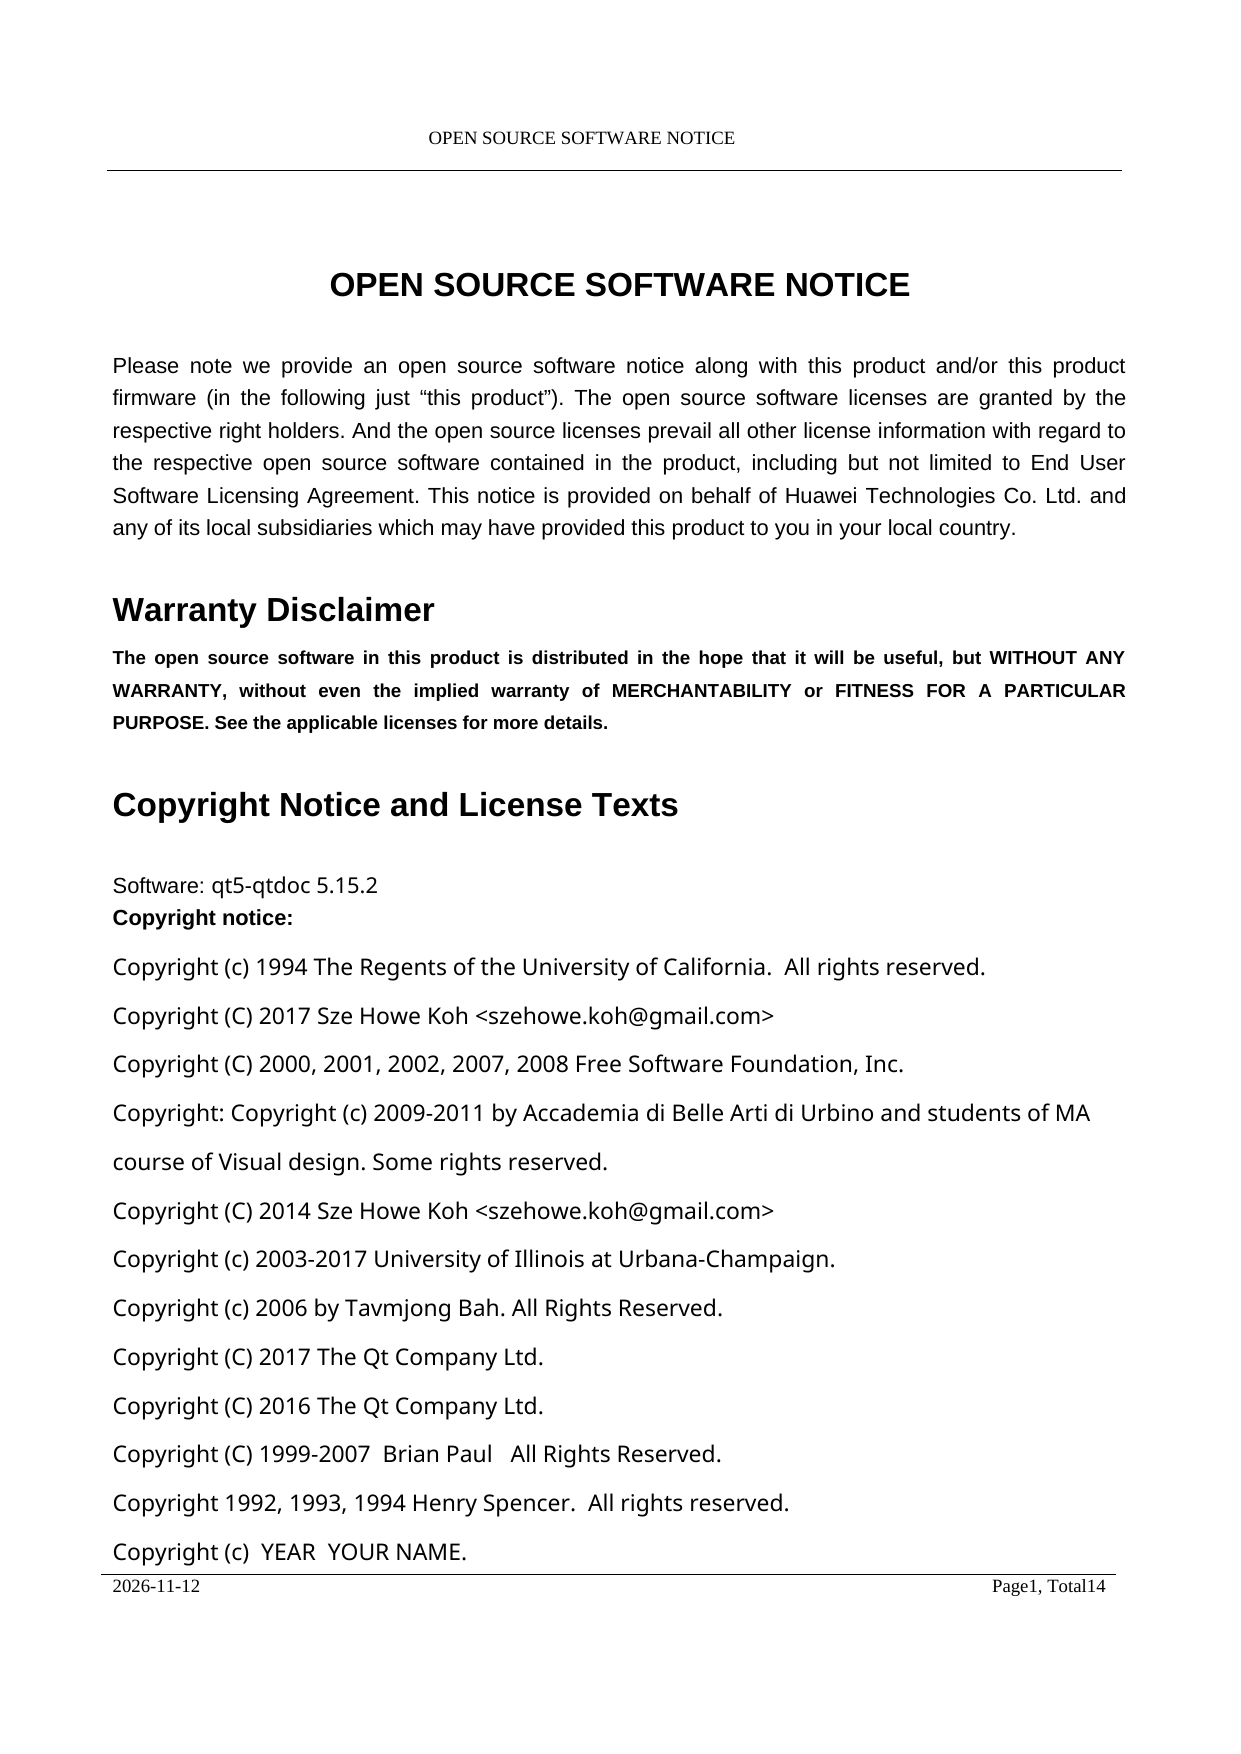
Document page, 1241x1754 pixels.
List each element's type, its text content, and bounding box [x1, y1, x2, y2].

text Copyright Notice and License Texts [112, 771, 1128, 836]
text OPEN SOURCE SOFTWARE NOTICE [112, 251, 1128, 316]
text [112, 901, 1128, 1568]
text The open source software in this product is distributed in the hope that it will be useful, but WITHOUT ANY WARRANTY, without even the implied warranty of MERCHANTABILITY or FITNESS FOR A PARTICULAR PURPOSE. See the applicable licenses for more details. [112, 641, 1128, 739]
text Please note we provide an open source software notice along with this product and/or this product firmware (in the following just “this product”). The open source software licenses are granted by the respective right holders. And the open source licenses prevail all other license information with regard to the respective open source software contained in the product, including but not limited to End User Software Licensing Agreement. This notice is provided on behalf of Huawei Technologies Co. Ltd. and any of its local subsidiaries which may have provided this product to you in your local country. [112, 349, 1128, 544]
text Warranty Disclaimer [112, 576, 1128, 641]
text Software: qt5-qtdoc 5.15.2 [112, 869, 1128, 901]
